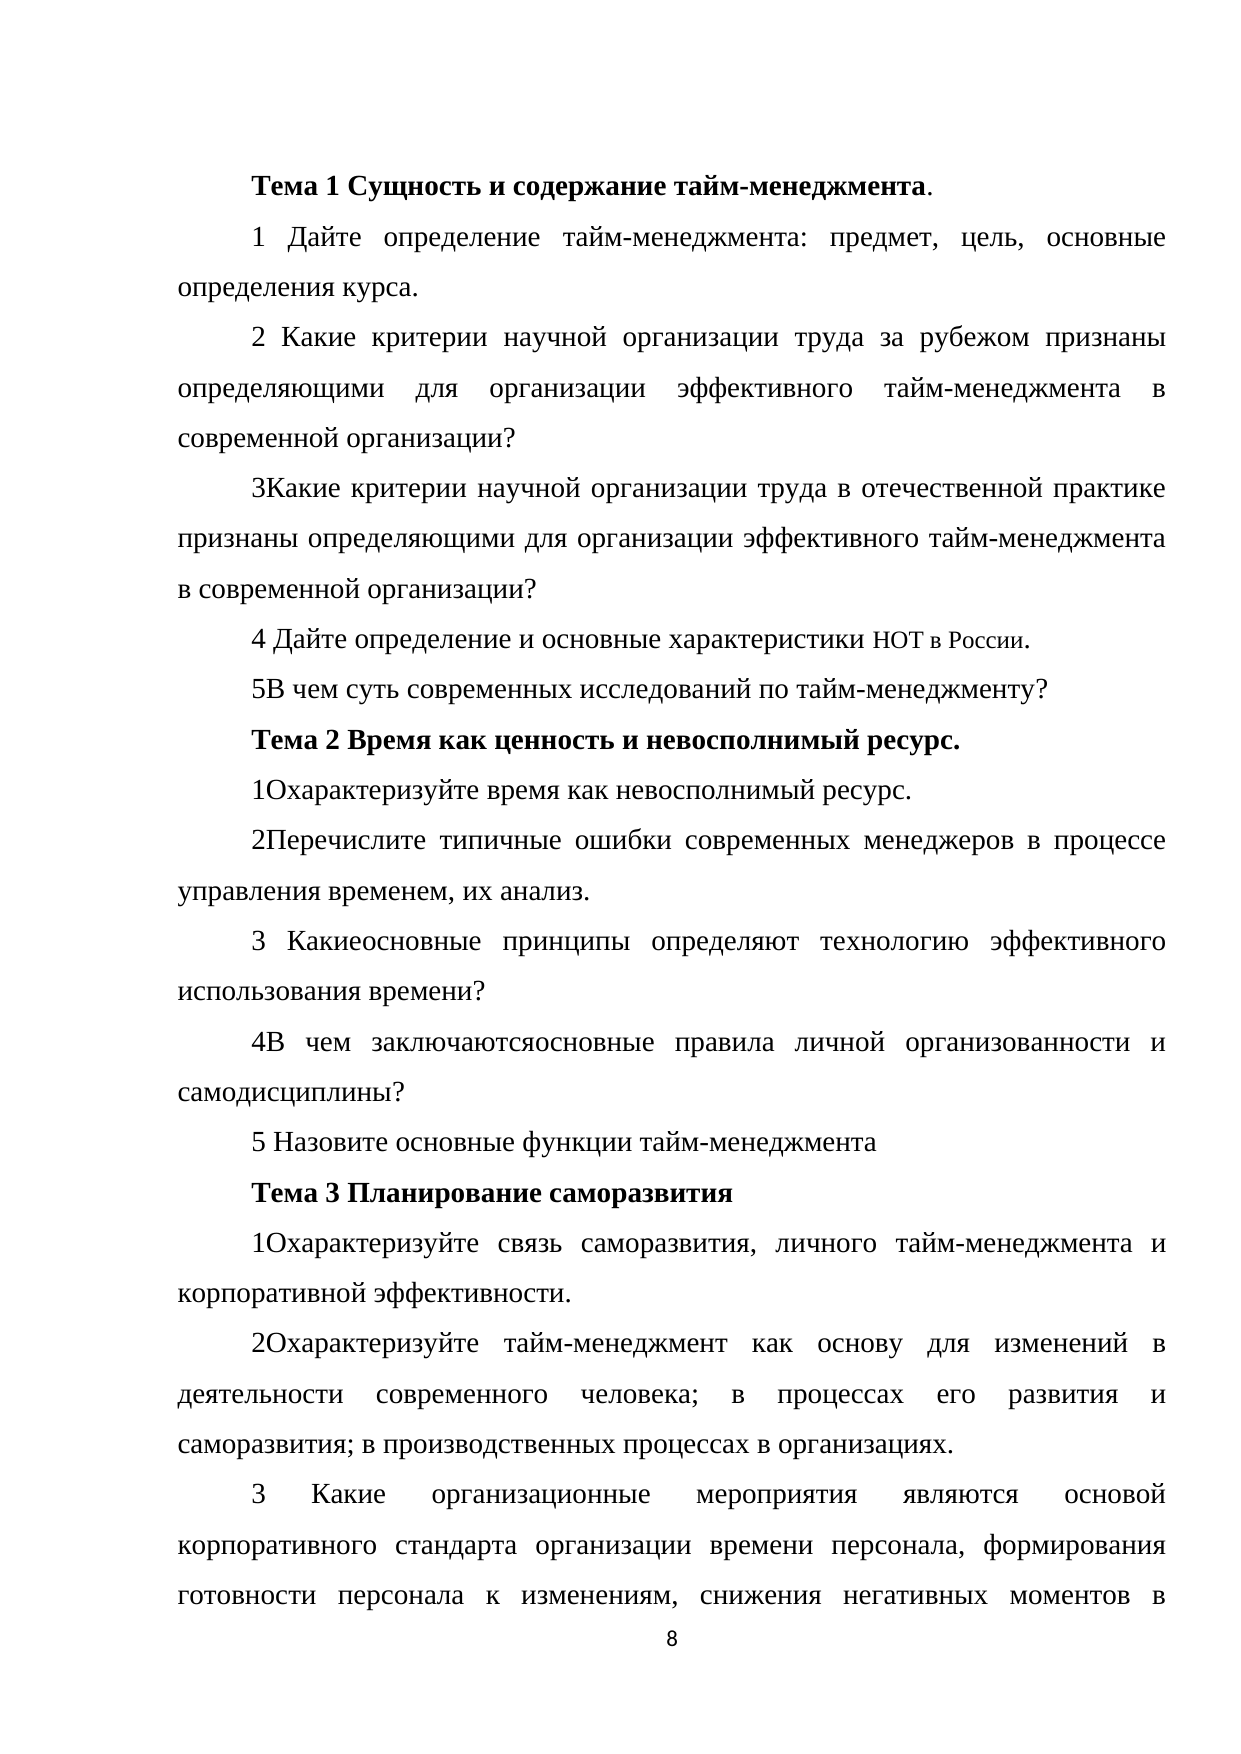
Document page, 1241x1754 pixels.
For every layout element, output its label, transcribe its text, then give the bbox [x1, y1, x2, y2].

text 2Охарактеризуйте тайм-менеджмент как основу для изменений в деятельности современного человека; в процессах его развития и саморазвития; в производственных процессах в организациях. [177, 1326, 1167, 1460]
text 1 Дайте определение тайм-менеджмента: предмет, цель, основные определения курса. [177, 219, 1167, 303]
text 5 Назовите основные функции тайм-менеджмента [177, 1124, 1167, 1158]
text Тема 3 Планирование саморазвития [177, 1175, 1167, 1208]
text 1Охарактеризуйте связь саморазвития, личного тайм-менеджмента и корпоративной эффективности. [177, 1225, 1167, 1309]
text 1Охарактеризуйте время как невосполнимый ресурс. [177, 772, 1167, 806]
text 2Перечислите типичные ошибки современных менеджеров в процессе управления временем, их анализ. [177, 822, 1167, 906]
text Тема 2 Время как ценность и невосполнимый ресурс. [177, 722, 1167, 755]
text 3Какие критерии научной организации труда в отечественной практике признаны определяющими для организации эффективного тайм-менеджмента в современной организации? [177, 470, 1167, 604]
text 5В чем суть современных исследований по тайм-менеджменту? [177, 672, 1167, 705]
text 4 Дайте определение и основные характеристики НОТ в России. [177, 621, 1167, 655]
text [177, 1477, 1167, 1611]
text 2 Какие критерии научной организации труда за рубежом признаны определяющими для организации эффективного тайм-менеджмента в современной организации? [177, 319, 1167, 453]
text Тема 1 Сущность и содержание тайм-менеджмента. [177, 168, 1167, 202]
text 4В чем заключаютсяосновные правила личной организованности и самодисциплины? [177, 1024, 1167, 1108]
text 3 Какиеосновные принципы определяют технологию эффективного использования времени? [177, 923, 1167, 1007]
